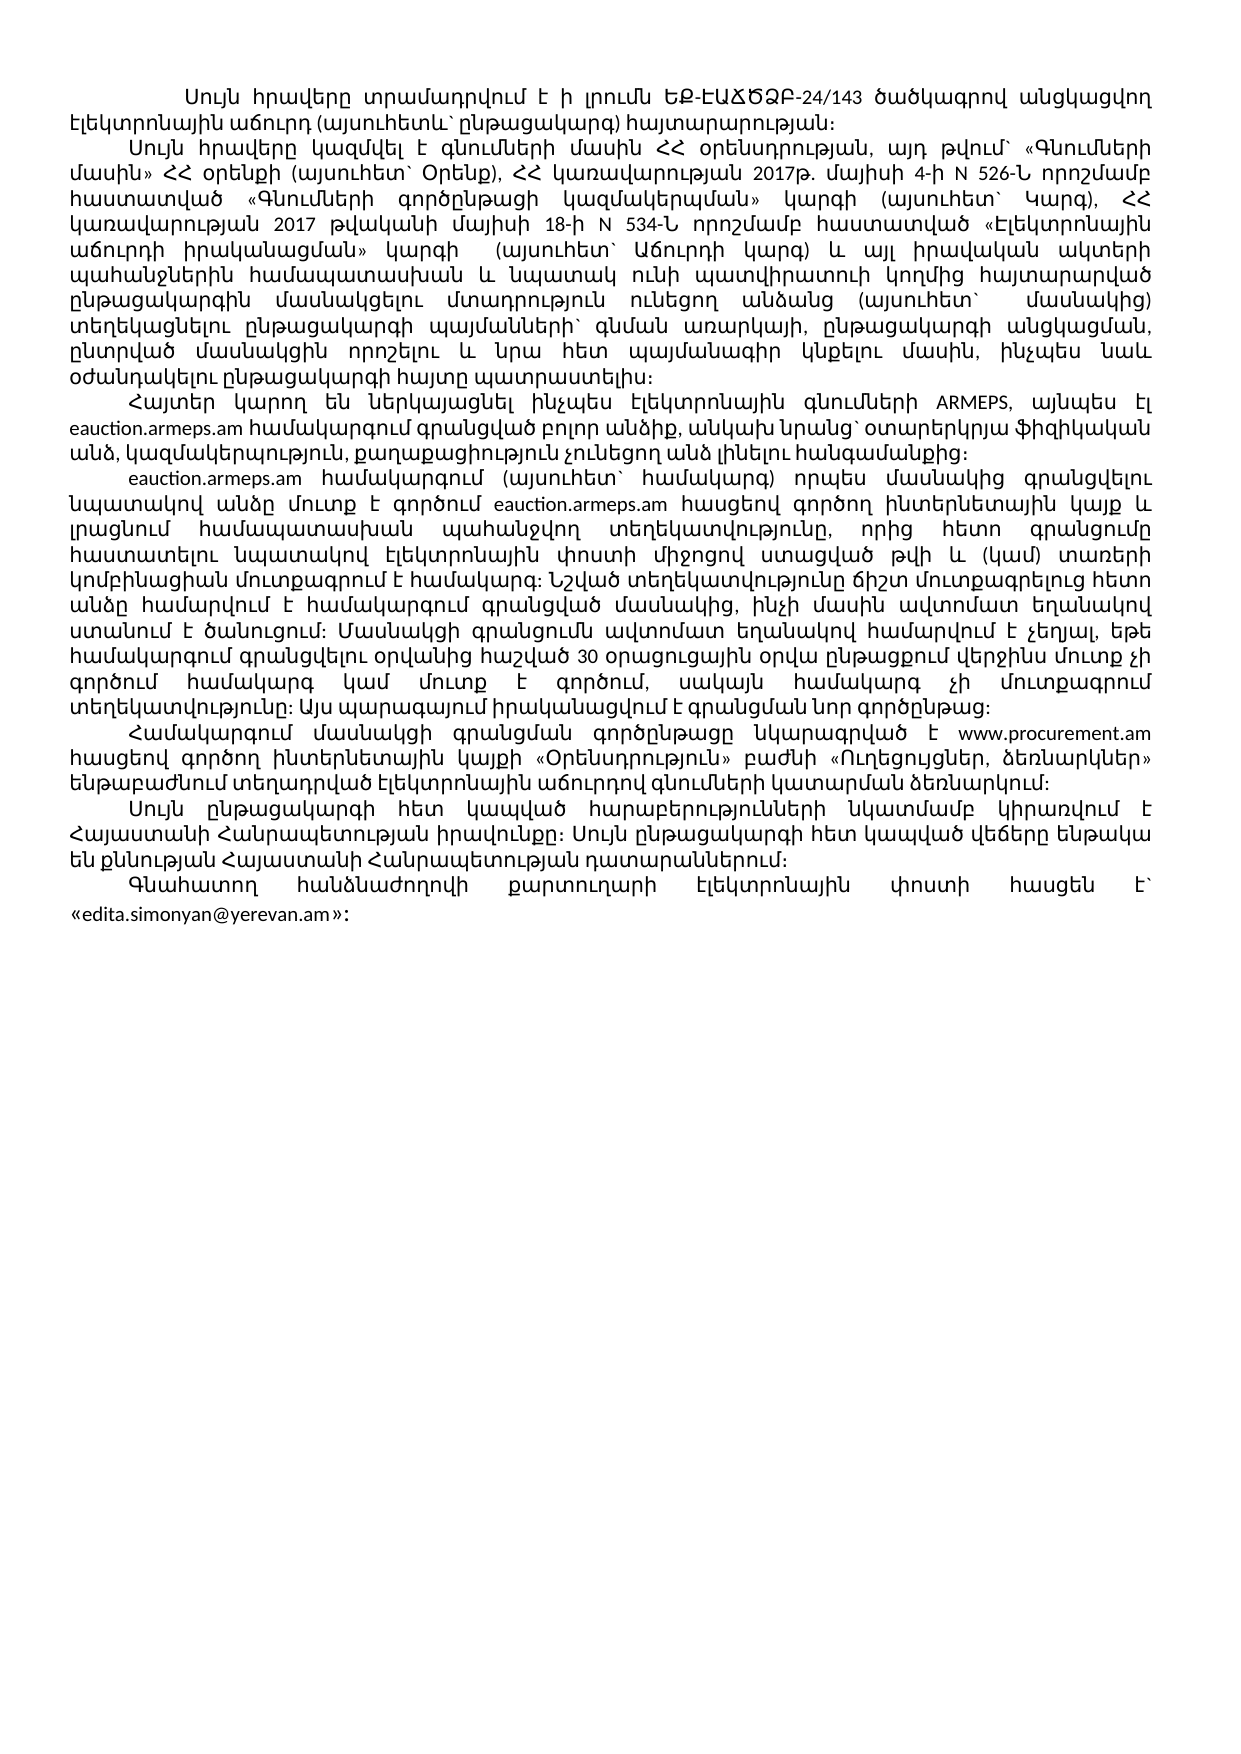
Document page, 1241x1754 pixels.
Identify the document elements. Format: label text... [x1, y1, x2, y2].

text Համակարգում մասնակցի գրանցման գործընթացը նկարագրված է www.procurement.am հասցեով գործող ինտերնետային կայքի «Օրենսդրություն» բաժնի «Ուղեցույցներ, ձեռնարկներ» ենթաբաժնում տեղադրված էլեկտրոնային աճուրդով գնումների կատարման ձեռնարկում: [69, 720, 1152, 796]
text Սույն հրավերը կազմվել է գնումների մասին ՀՀ օրենսդրության, այդ թվում` «Գնումների մասին» ՀՀ օրենքի (այսուհետ` Օրենք), ՀՀ կառավարության 2017թ. մայիսի 4-ի N 526-Ն որոշմամբ հաստատված «Գնումների գործընթացի կազմակերպման» կարգի (այսուհետ` Կարգ), ՀՀ կառավարության 2017 թվականի մայիսի 18-ի N 534-Ն որոշմամբ հաստատված «Էլեկտրոնային աճուրդի իրականացման» կարգի (այսուհետ` Աճուրդի կարգ) և այլ իրավական ակտերի պահանջներին համապատասխան և նպատակ ունի պատվիրատուի կողմից հայտարարված ընթացակարգին մասնակցելու մտադրություն ունեցող անձանց (այսուհետ` մասնակից) տեղեկացնելու ընթացակարգի պայմանների` գնման առարկայի, ընթացակարգի անցկացման, ընտրված մասնակցին որոշելու և նրա հետ պայմանագիր կնքելու մասին, ինչպես նաև օժանդակելու ընթացակարգի հայտը պատրաստելիս։ [69, 135, 1152, 389]
text eauction.armeps.am համակարգում (այսուհետ` համակարգ) որպես մասնակից գրանցվելու նպատակով անձը մուտք է գործում eauction.armeps.am հասցեով գործող ինտերնետային կայք և լրացնում համապատասխան պահանջվող տեղեկատվությունը, որից հետո գրանցումը հաստատելու նպատակով էլեկտրոնային փոստի միջոցով ստացված թվի և (կամ) տառերի կոմբինացիան մուտքագրում է համակարգ: Նշված տեղեկատվությունը ճիշտ մուտքագրելուց հետո անձը համարվում է համակարգում գրանցված մասնակից, ինչի մասին ավտոմատ եղանակով ստանում է ծանուցում: Մասնակցի գրանցումն ավտոմատ եղանակով համարվում է չեղյալ, եթե համակարգում գրանցվելու օրվանից հաշված 30 օրացուցային օրվա ընթացքում վերջինս մուտք չի գործում համակարգ կամ մուտք է գործում, սակայն համակարգ չի մուտքագրում տեղեկատվությունը: Այս պարագայում իրականացվում է գրանցման նոր գործընթաց: [69, 466, 1152, 720]
text Սույն ընթացակարգի հետ կապված հարաբերությունների նկատմամբ կիրառվում է Հայաստանի Հանրապետության իրավունքը։ Սույն ընթացակարգի հետ կապված վեճերը ենթակա են քննության Հայաստանի Հանրապետության դատարաններում։ [69, 796, 1152, 872]
text Գնահատող հանձնաժողովի քարտուղարի էլեկտրոնային փոստի հասցեն է` «edita.simonyan@yerevan.am»: [69, 872, 1152, 928]
text Սույն հրավերը տրամադրվում է ի լրումն ԵՔ-ԷԱՃԾՁԲ-24/143 ծածկագրով անցկացվող էլեկտրոնային աճուրդ (այսուհետև` ընթացակարգ) հայտարարության։ [69, 84, 1152, 135]
text Հայտեր կարող են ներկայացնել ինչպես էլեկտրոնային գնումների ARMEPS, այնպես էլ eauction.armeps.am համակարգում գրանցված բոլոր անձիք, անկախ նրանց` օտարերկրյա ֆիզիկական անձ, կազմակերպություն, քաղաքացիություն չունեցող անձ լինելու հանգամանքից։ [69, 389, 1152, 466]
